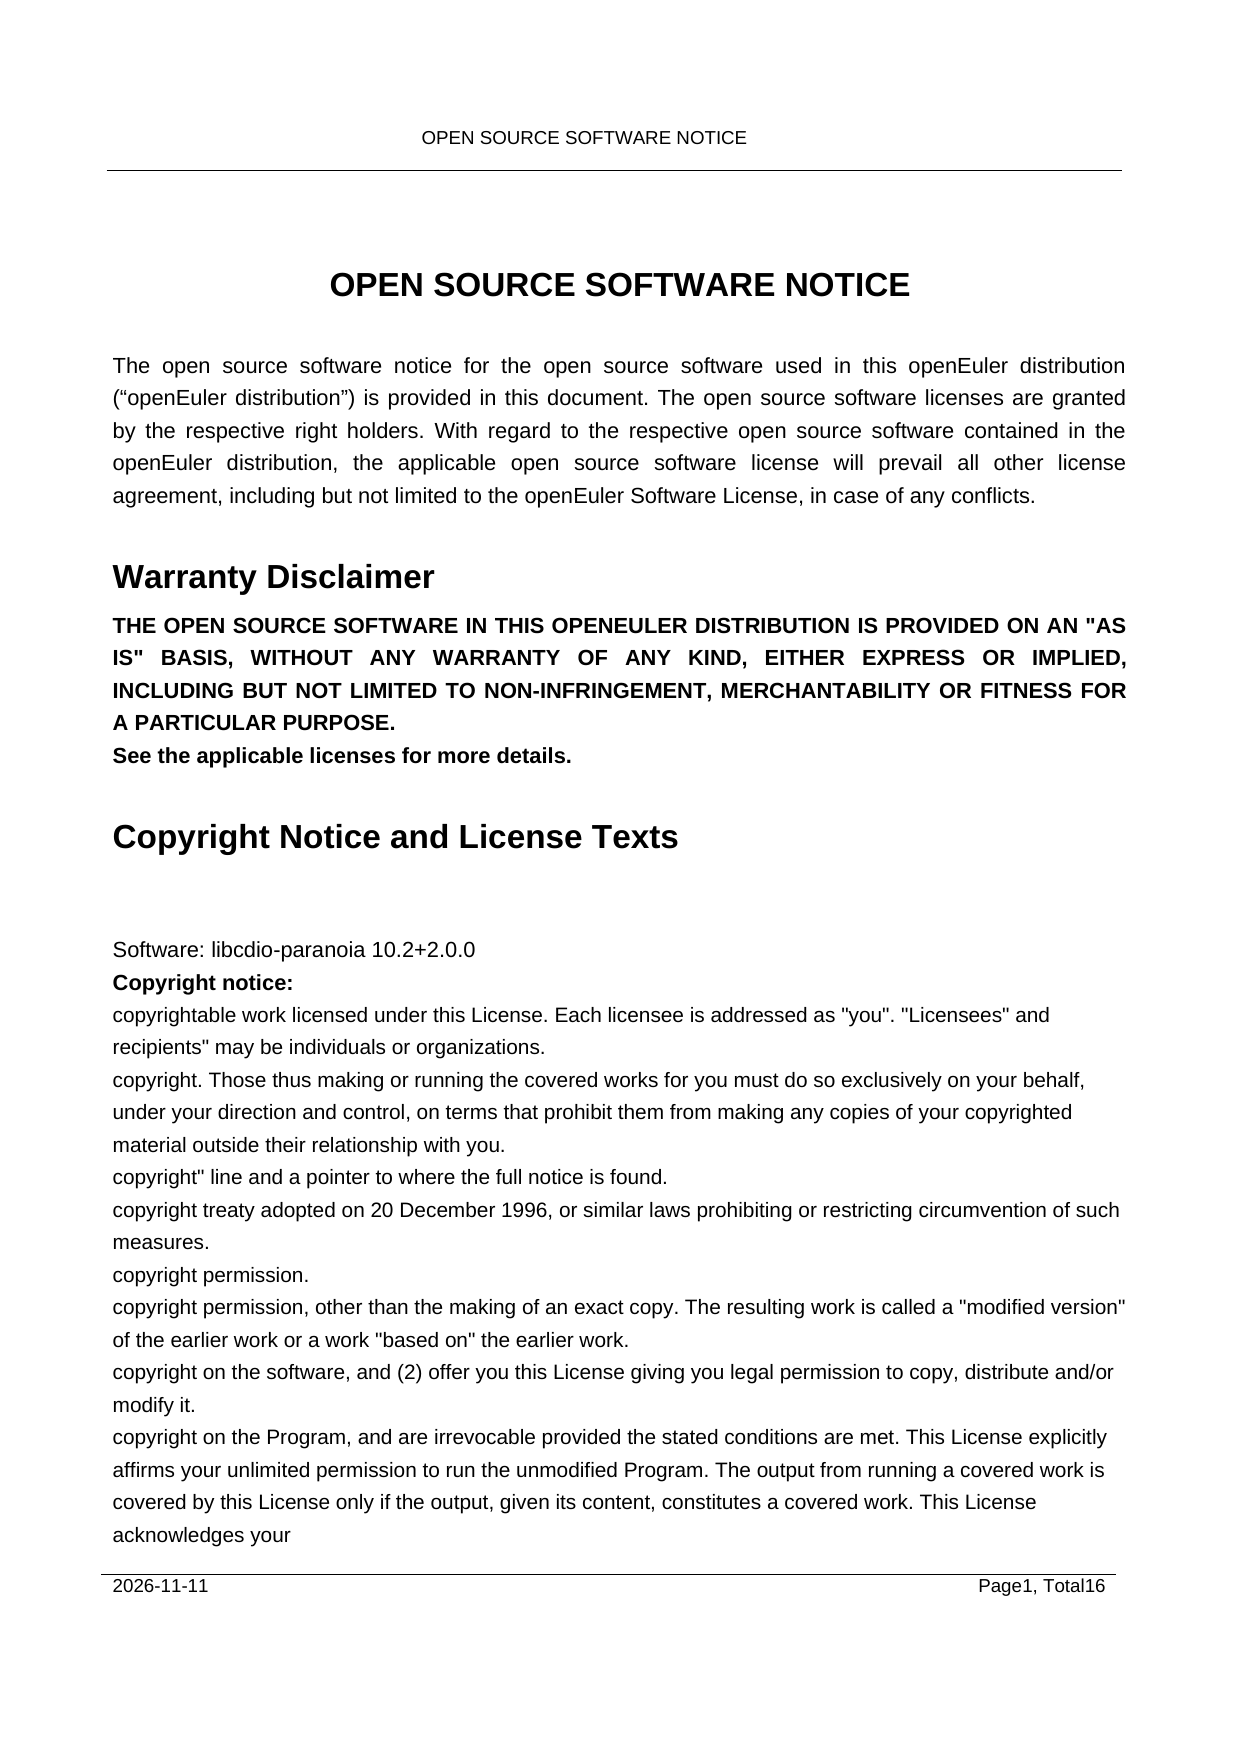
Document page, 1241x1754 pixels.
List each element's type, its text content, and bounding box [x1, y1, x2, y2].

text Copyright Notice and License Texts [112, 804, 1128, 869]
text copyrightable work licensed under this License. Each licensee is addressed as "you". "Licensees" and recipients" may be individuals or organizations. [112, 998, 1128, 1063]
text The open source software notice for the open source software used in this openEuler distribution (“openEuler distribution”) is provided in this document. The open source software licenses are granted by the respective right holders. With regard to the respective open source software contained in the openEuler distribution, the applicable open source software license will prevail all other license agreement, including but not limited to the openEuler Software License, in case of any conflicts. [112, 349, 1128, 511]
text copyright permission. [112, 1258, 1128, 1291]
text copyright. Those thus making or running the covered works for you must do so exclusively on your behalf, under your direction and control, on terms that prohibit them from making any copies of your copyrighted material outside their relationship with you. [112, 1063, 1128, 1161]
text OPEN SOURCE SOFTWARE NOTICE [112, 251, 1128, 316]
text copyright on the software, and (2) offer you this License giving you legal permission to copy, distribute and/or modify it. [112, 1356, 1128, 1421]
text THE OPEN SOURCE SOFTWARE IN THIS OPENEULER DISTRIBUTION IS PROVIDED ON AN "AS IS" BASIS, WITHOUT ANY WARRANTY OF ANY KIND, EITHER EXPRESS OR IMPLIED, INCLUDING BUT NOT LIMITED TO NON-INFRINGEMENT, MERCHANTABILITY OR FITNESS FOR A PARTICULAR PURPOSE. See the applicable licenses for more details. [112, 609, 1128, 771]
text Warranty Disclaimer [112, 544, 1128, 609]
text copyright" line and a pointer to where the full notice is found. [112, 1161, 1128, 1193]
text Software: libcdio-paranoia 10.2+2.0.0 [112, 933, 1128, 966]
text copyright permission, other than the making of an exact copy. The resulting work is called a "modified version" of the earlier work or a work "based on" the earlier work. [112, 1291, 1128, 1356]
text copyright treaty adopted on 20 December 1996, or similar laws prohibiting or restricting circumvention of such measures. [112, 1193, 1128, 1258]
text Copyright notice: [112, 966, 1128, 998]
text copyright on the Program, and are irrevocable provided the stated conditions are met. This License explicitly affirms your unlimited permission to run the unmodified Program. The output from running a covered work is covered by this License only if the output, given its content, constitutes a covered work. This License acknowledges your [112, 1421, 1128, 1551]
